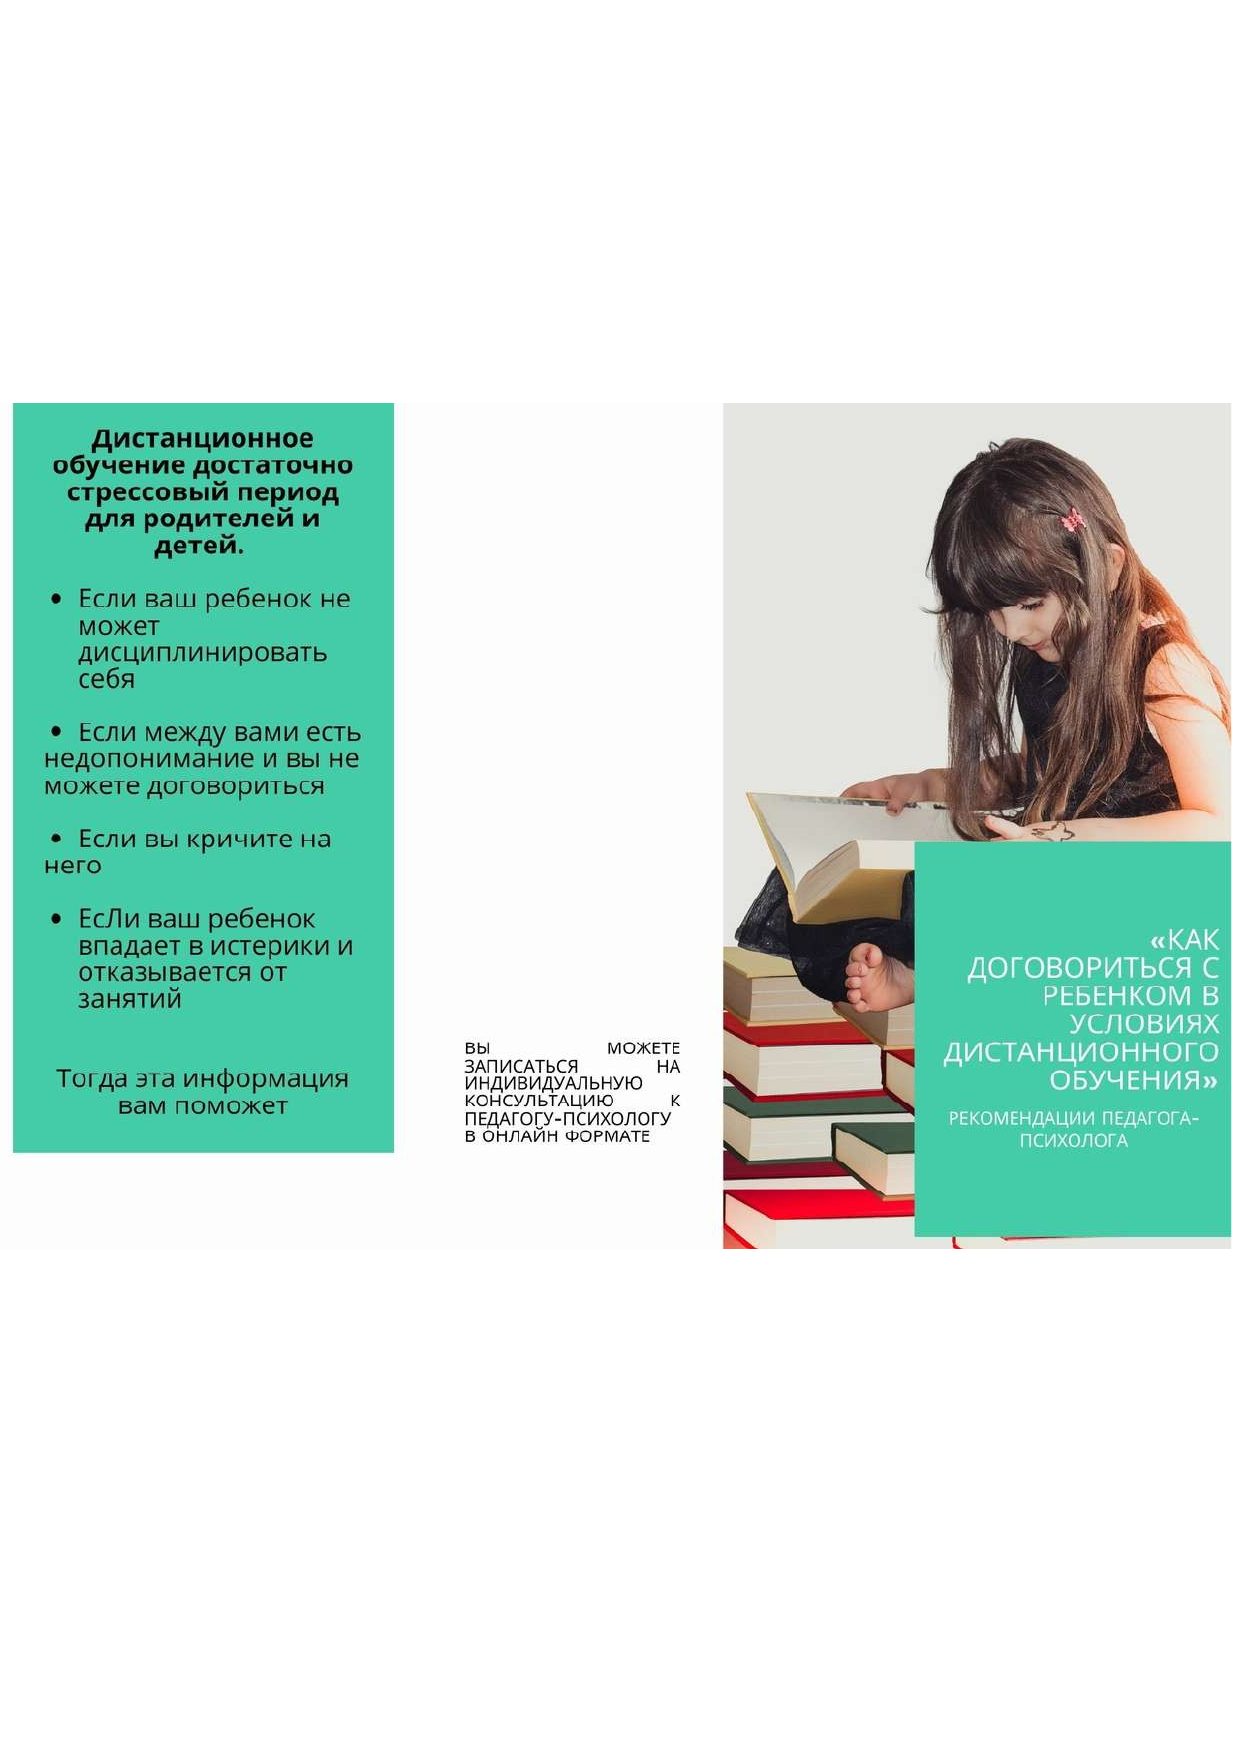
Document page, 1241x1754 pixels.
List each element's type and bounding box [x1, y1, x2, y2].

picture [0, 403, 1232, 1249]
